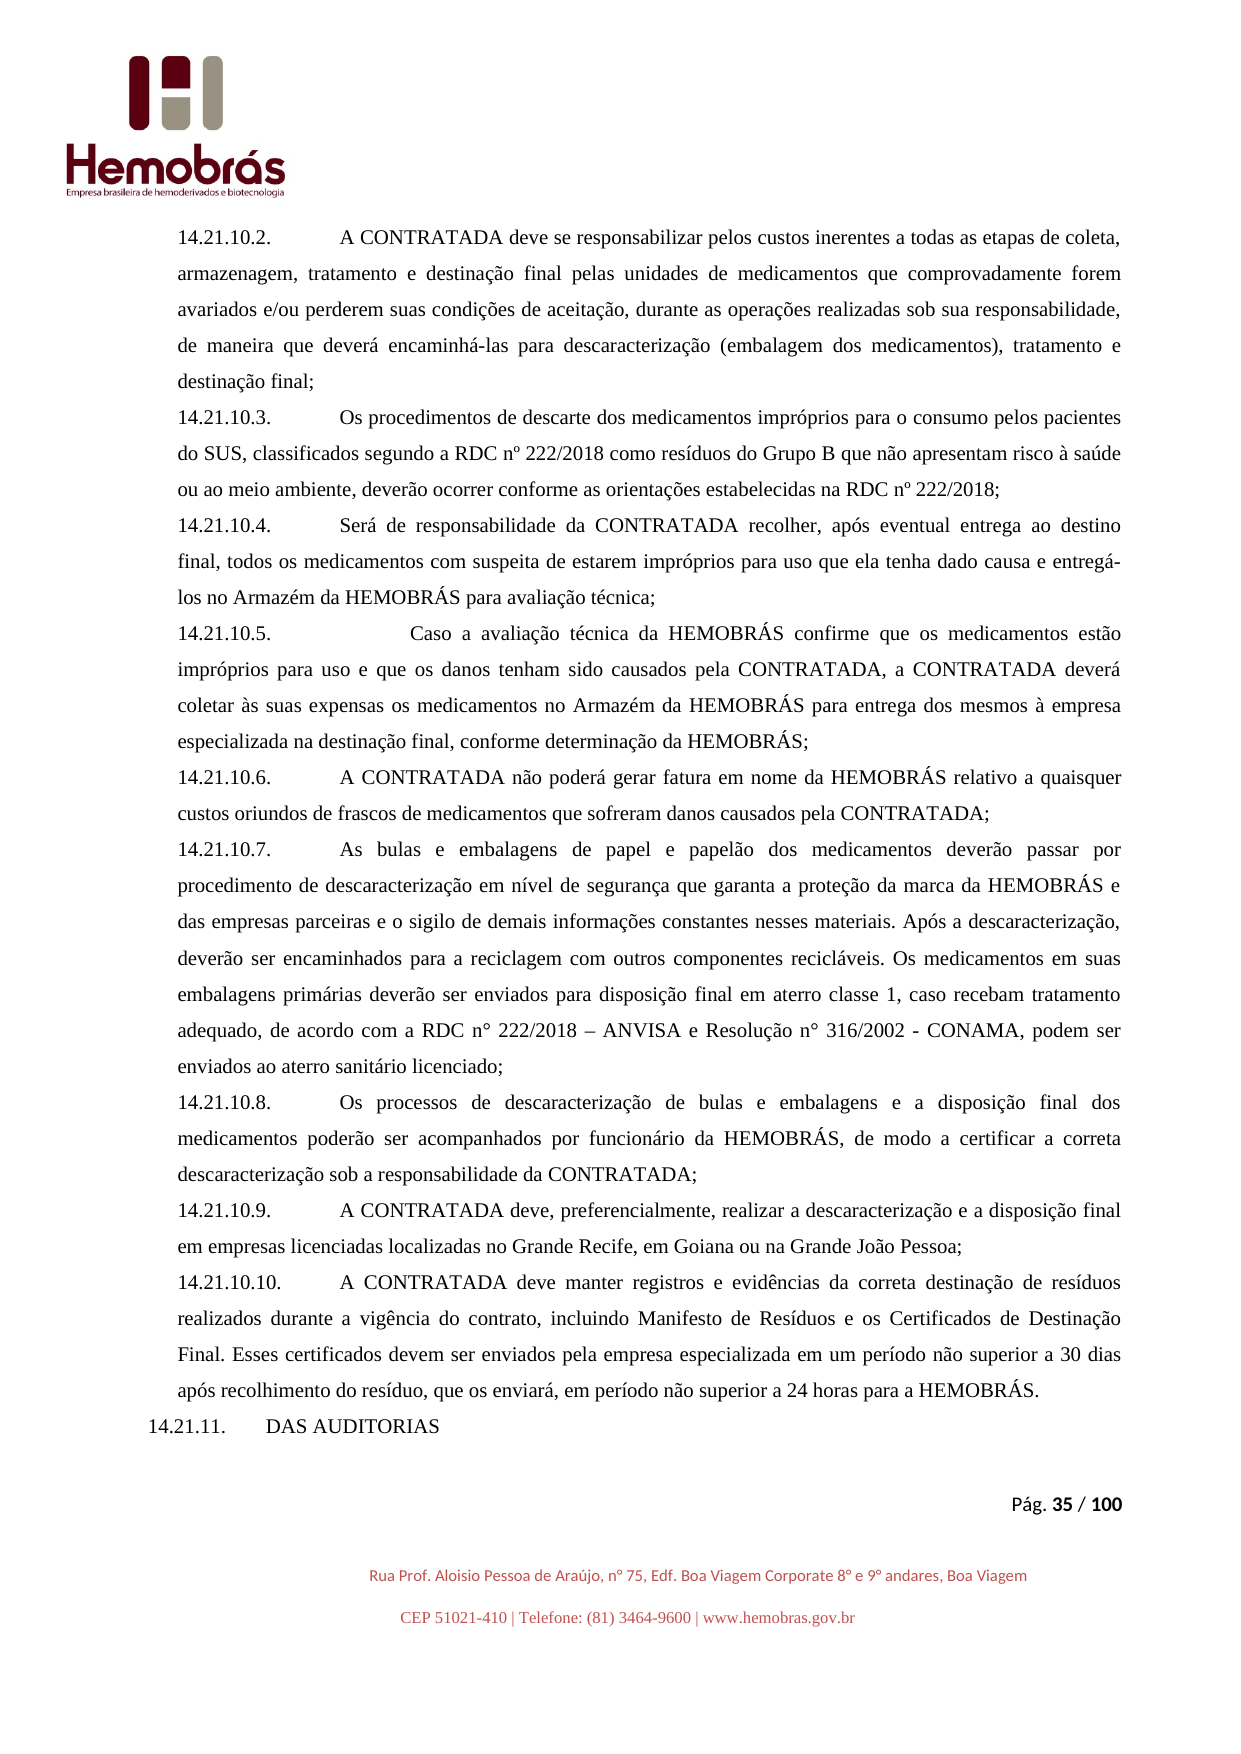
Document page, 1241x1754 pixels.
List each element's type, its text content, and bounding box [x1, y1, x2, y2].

subtitle A CONTRATADA deve se responsabilizar pelos custos inerentes a todas as etapas de coleta, armazenagem, tratamento e destinação final pelas unidades de medicamentos que comprovadamente forem avariados e/ou perderem suas condições de aceitação, durante as operações realizadas sob sua responsabilidade, de maneira que deverá encaminhá-las para descaracterização (embalagem dos medicamentos), tratamento e destinação final; [177, 148, 1122, 393]
subtitle As bulas e embalagens de papel e papelão dos medicamentos deverão passar por procedimento de descaracterização em nível de segurança que garanta a proteção da marca da HEMOBRÁS e das empresas parceiras e o sigilo de demais informações constantes nesses materiais. Após a descaracterização, deverão ser encaminhados para a reciclagem com outros componentes recicláveis. Os medicamentos em suas embalagens primárias deverão ser enviados para disposição final em aterro classe 1, caso recebam tratamento adequado, de acordo com a RDC n° 222/2018 – ANVISA e Resolução n° 316/2002 - CONAMA, podem ser enviados ao aterro sanitário licenciado; [177, 837, 1122, 1078]
subtitle Os processos de descaracterização de bulas e embalagens e a disposição final dos medicamentos poderão ser acompanhados por funcionário da HEMOBRÁS, de modo a certificar a correta descaracterização sob a responsabilidade da CONTRATADA; [177, 1089, 1122, 1186]
subtitle Será de responsabilidade da CONTRATADA recolher, após eventual entrega ao destino final, todos os medicamentos com suspeita de estarem impróprios para uso que ela tenha dado causa e entregá-los no Armazém da HEMOBRÁS para avaliação técnica; [177, 513, 1122, 609]
subtitle A CONTRATADA deve manter registros e evidências da correta destinação de resíduos realizados durante a vigência do contrato, incluindo Manifesto de Resíduos e os Certificados de Destinação Final. Esses certificados devem ser enviados pela empresa especializada em um período não superior a 30 dias após recolhimento do resíduo, que os enviará, em período não superior a 24 horas para a HEMOBRÁS. [177, 1270, 1122, 1402]
subtitle A CONTRATADA deve, preferencialmente, realizar a descaracterização e a disposição final em empresas licenciadas localizadas no Grande Recife, em Goiana ou na Grande João Pessoa; [177, 1198, 1122, 1258]
subtitle A CONTRATADA não poderá gerar fatura em nome da HEMOBRÁS relativo a quaisquer custos oriundos de frascos de medicamentos que sofreram danos causados pela CONTRATADA; [177, 765, 1122, 825]
picture [53, 43, 298, 213]
subtitle DAS AUDITORIAS [148, 1414, 1122, 1438]
subtitle Caso a avaliação técnica da HEMOBRÁS confirme que os medicamentos estão impróprios para uso e que os danos tenham sido causados pela CONTRATADA, a CONTRATADA deverá coletar às suas expensas os medicamentos no Armazém da HEMOBRÁS para entrega dos mesmos à empresa especializada na destinação final, conforme determinação da HEMOBRÁS; [177, 621, 1122, 753]
subtitle Os procedimentos de descarte dos medicamentos impróprios para o consumo pelos pacientes do SUS, classificados segundo a RDC nº 222/2018 como resíduos do Grupo B que não apresentam risco à saúde ou ao meio ambiente, deverão ocorrer conforme as orientações estabelecidas na RDC nº 222/2018; [177, 405, 1122, 501]
